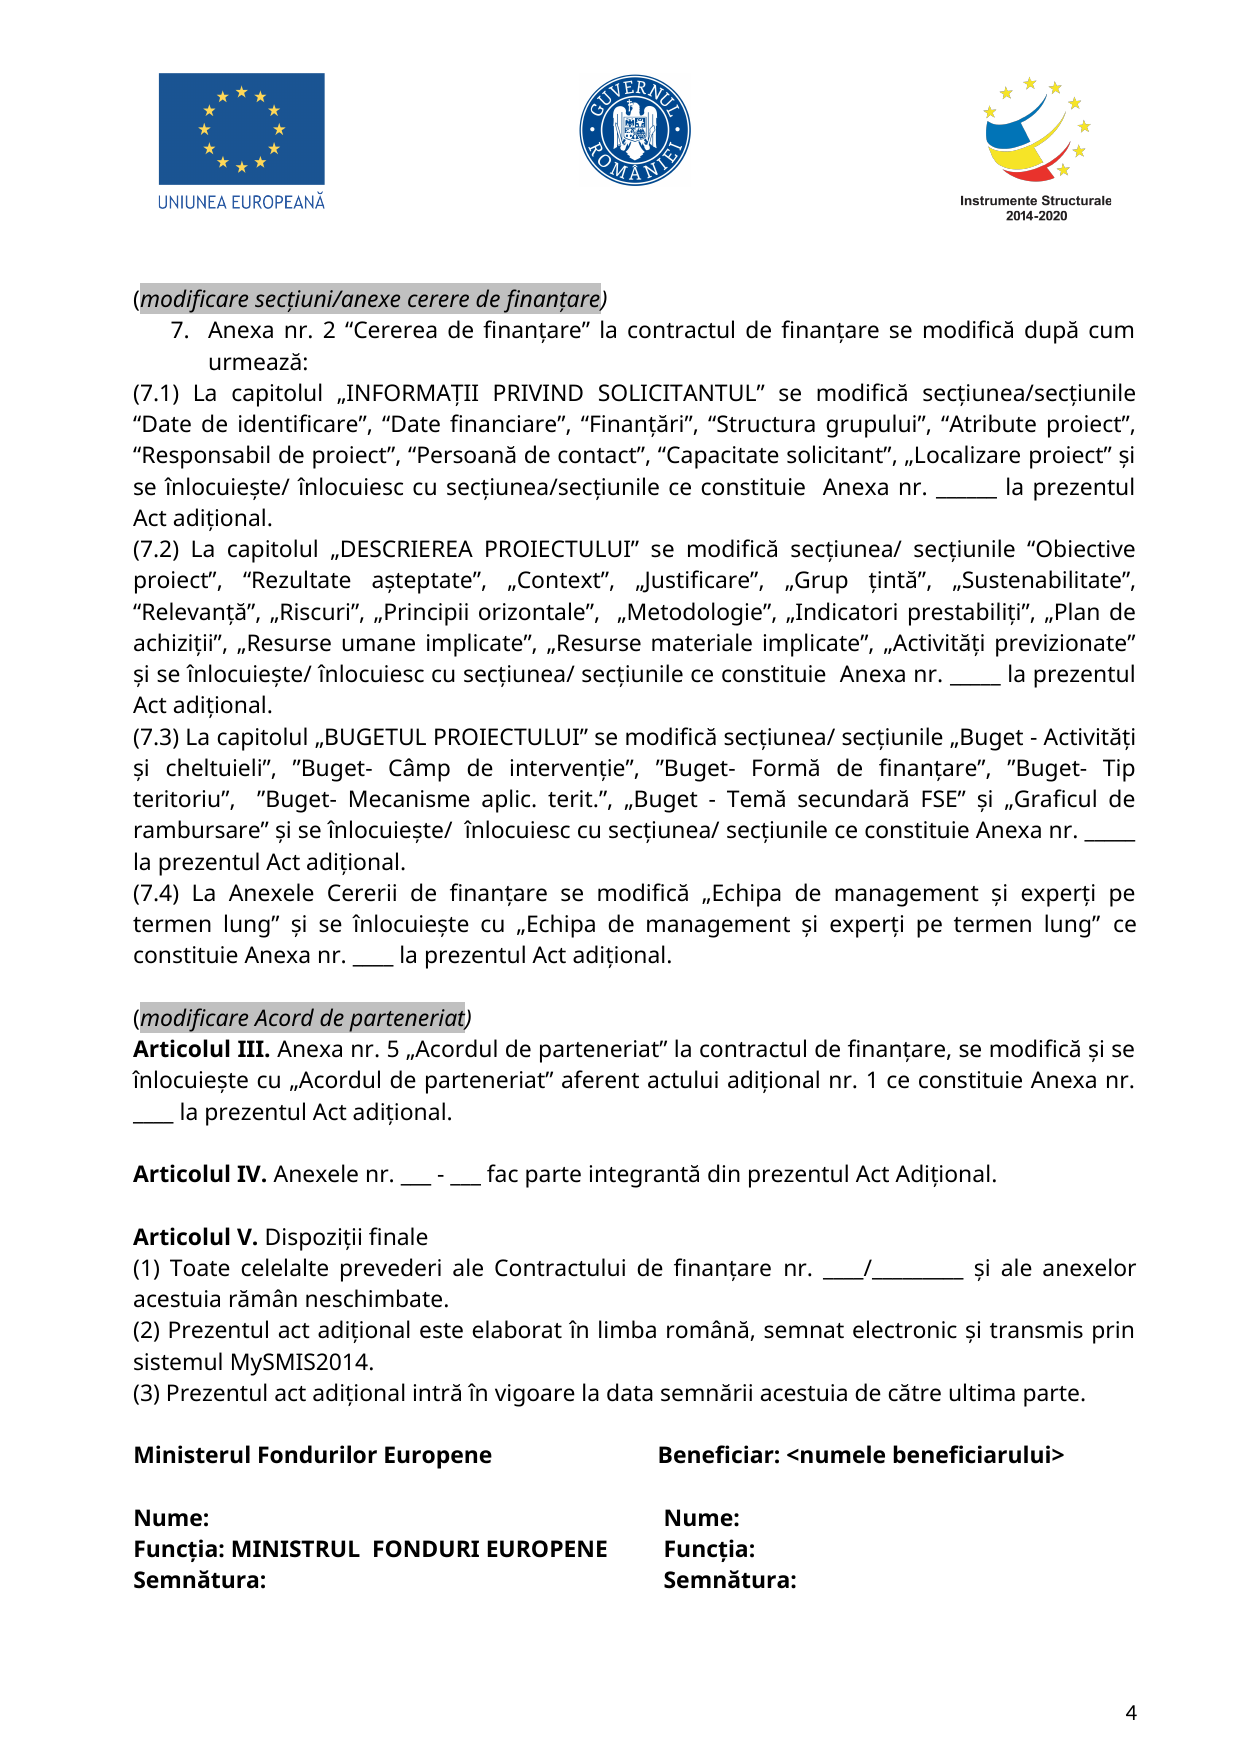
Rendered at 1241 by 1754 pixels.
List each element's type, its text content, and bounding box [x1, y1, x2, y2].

picture [578, 73, 692, 187]
text (7.4) La Anexele Cererii de finanțare se modifică „Echipa de management și experți pe termen lung” și se înlocuiește cu „Echipa de management și experți pe termen lung” ce constituie Anexa nr. ____ la prezentul Act adițional. [133, 877, 1137, 971]
table_cell Nume: [646, 1502, 1222, 1533]
table_cell Nume: [122, 1502, 646, 1533]
text (7.3) La capitolul „BUGETUL PROIECTULUI” se modifică secțiunea/ secțiunile „Buget - Activități și cheltuieli”, ”Buget- Câmp de intervenție”, ”Buget- Formă de finanțare”, ”Buget- Tip teritoriu”, ”Buget- Mecanisme aplic. terit.”, „Buget - Temă secundară FSE” și „Graficul de rambursare” și se înlocuiește/ înlocuiesc cu secțiunea/ secțiunile ce constituie Anexa nr. _____ la prezentul Act adițional. [133, 721, 1137, 877]
picture [158, 73, 325, 209]
text Articolul III. Anexa nr. 5 „Acordul de parteneriat” la contractul de finanțare, se modifică și se înlocuiește cu „Acordul de parteneriat” aferent actului adițional nr. 1 ce constituie Anexa nr. ____ la prezentul Act adițional. [133, 1033, 1137, 1127]
text (7.1) La capitolul „INFORMAȚII PRIVIND SOLICITANTUL” se modifică secțiunea/secțiunile “Date de identificare”, “Date financiare”, “Finanțări”, “Structura grupului”, “Atribute proiect”, “Responsabil de proiect”, “Persoană de contact”, “Capacitate solicitant”, „Localizare proiect” și se înlocuiește/ înlocuiesc cu secțiunea/secțiunile ce constituie Anexa nr. ______ la prezentul Act adițional. [133, 377, 1137, 533]
text (1) Toate celelalte prevederi ale Contractului de finanțare nr. ____/_________ și ale anexelor acestuia rămân neschimbate. [133, 1252, 1137, 1314]
text (modificare secțiuni/anexe cerere de finanțare) [601, 283, 1137, 314]
table_cell Semnătura: [122, 1564, 646, 1658]
text Articolul V. Dispoziții finale [133, 1221, 1137, 1252]
text (2) Prezentul act adițional este elaborat în limba română, semnat electronic și transmis prin sistemul MySMIS2014. [133, 1314, 1137, 1377]
text (3) Prezentul act adițional intră în vigoare la data semnării acestuia de către ultima parte. [133, 1377, 1137, 1408]
picture [961, 73, 1112, 224]
table_cell Semnătura: [646, 1564, 1222, 1658]
list Anexa nr. 2 “Cererea de finanțare” la contractul de finanțare se modifică după cum urmează: [170, 314, 1137, 377]
table_cell Funcția: [646, 1533, 1222, 1564]
text (modificare Acord de parteneriat) [465, 1002, 1137, 1033]
text Articolul IV. Anexele nr. ___ - ___ fac parte integrantă din prezentul Act Adițional. [133, 1158, 1137, 1189]
table_cell Funcția: MINISTRUL FONDURI EUROPENE [122, 1533, 646, 1564]
text (7.2) La capitolul „DESCRIEREA PROIECTULUI” se modifică secțiunea/ secțiunile “Obiective proiect”, “Rezultate așteptate”, „Context”, „Justificare”, „Grup țintă”, „Sustenabilitate”, “Relevanță”, „Riscuri”, „Principii orizontale”, „Metodologie”, „Indicatori prestabiliți”, „Plan de achiziții”, „Resurse umane implicate”, „Resurse materiale implicate”, „Activități previzionate” și se înlocuiește/ înlocuiesc cu secțiunea/ secțiunile ce constituie Anexa nr. _____ la prezentul Act adițional. [133, 533, 1137, 721]
table_header Ministerul Fondurilor Europene [122, 1439, 646, 1502]
table_header Beneficiar: <numele beneficiarului> [646, 1439, 1222, 1502]
